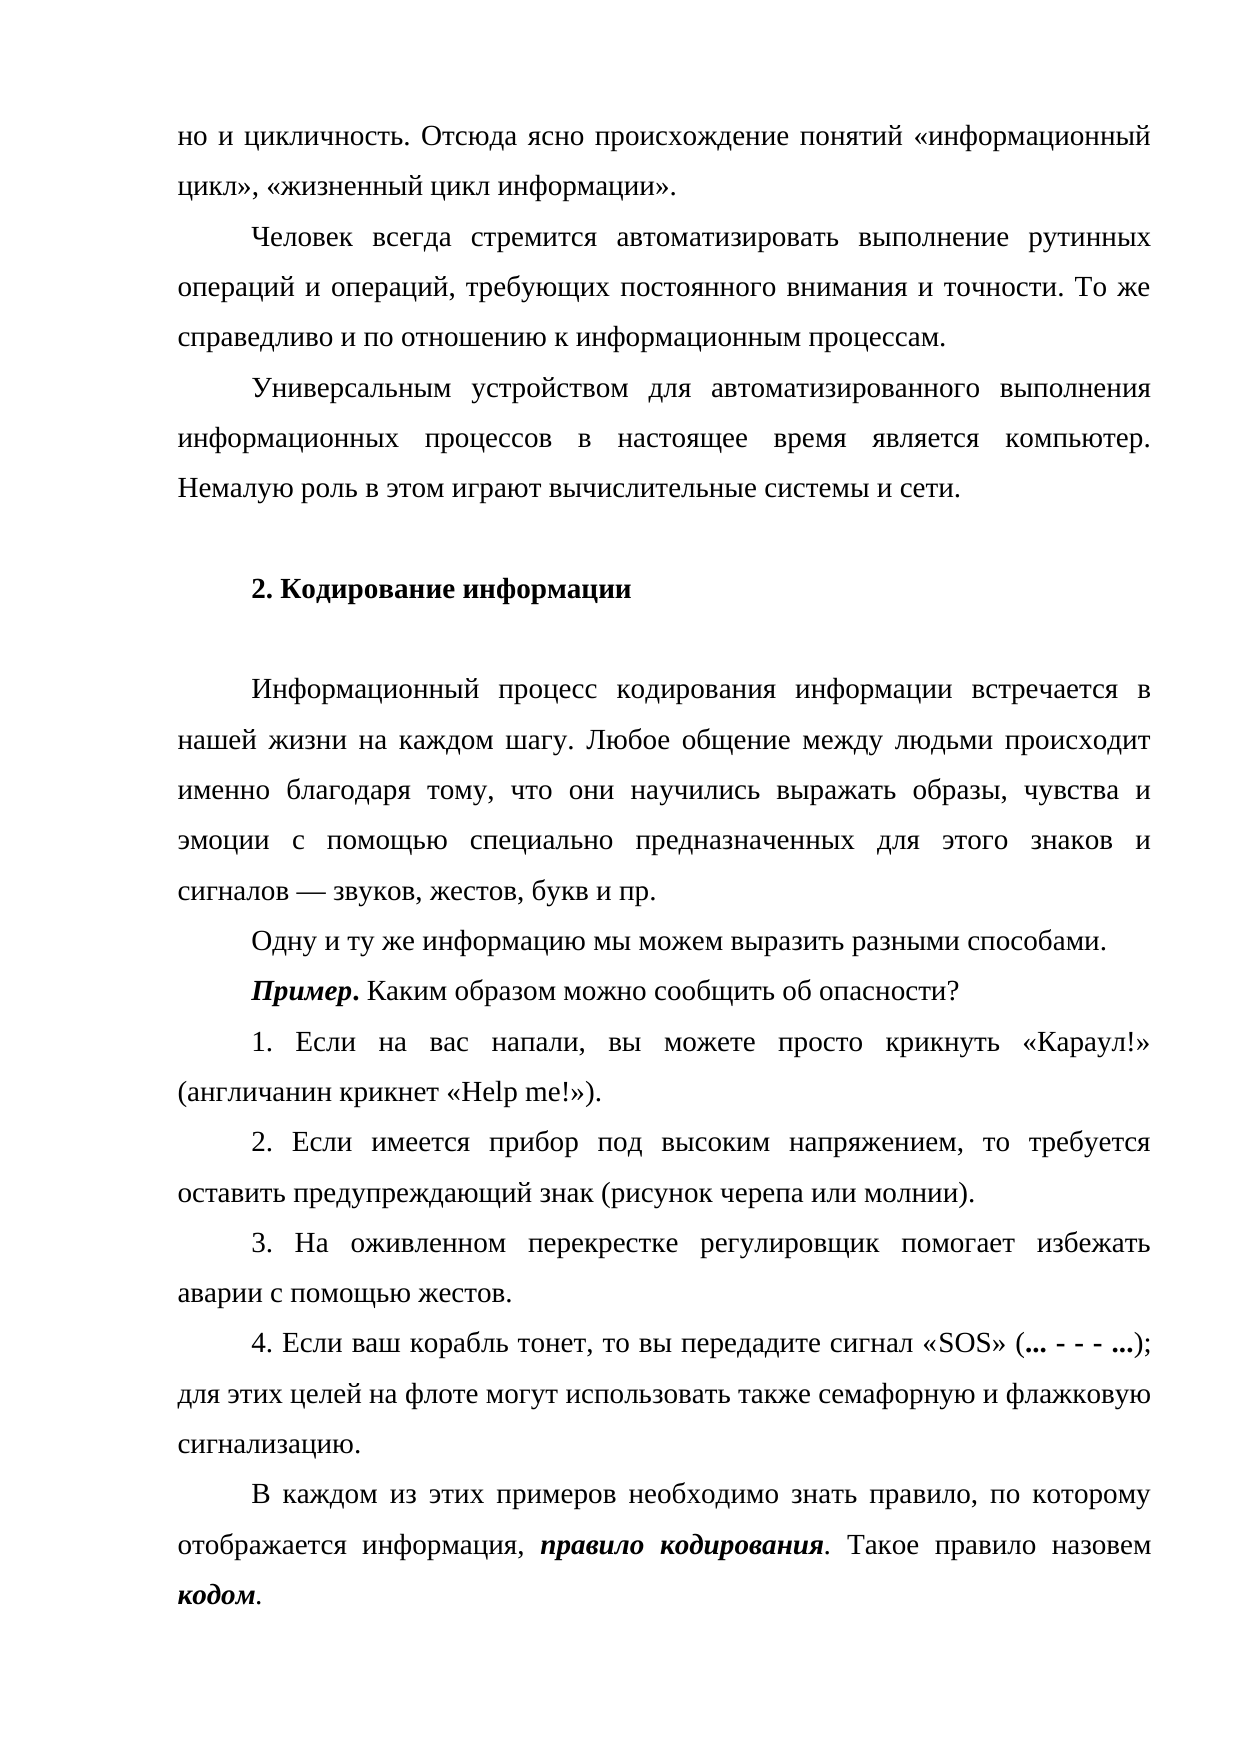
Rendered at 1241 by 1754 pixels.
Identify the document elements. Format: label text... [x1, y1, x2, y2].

text Пример. Каким образом можно сообщить об опасности? [177, 973, 1152, 1007]
text 1. Если на вас напали, вы можете просто крикнуть «Караул!» (англичанин крикнет «Help me!»). [177, 1024, 1152, 1108]
text 2. Кодирование информации [177, 571, 1152, 604]
text 4. Если ваш корабль тонет, то вы передадите сигнал «SOS» (... - - - ...); для этих целей на флоте могут использовать также семафорную и флажковую сигнализацию. [177, 1326, 1152, 1460]
text Человек всегда стремится автоматизировать выполнение рутинных операций и операций, требующих постоянного внимания и точности. То же справедливо и по отношению к информационным процессам. [177, 219, 1152, 353]
text В каждом из этих примеров необходимо знать правило, по которому отображается информация, правило кодирования. Такое правило назовем кодом. [177, 1477, 1152, 1611]
text 3. На оживленном перекрестке регулировщик помогает избежать аварии с помощью жестов. [177, 1225, 1152, 1309]
text Информационный процесс кодирования информации встречается в нашей жизни на каждом шагу. Любое общение между людьми происходит именно благодаря тому, что они научились выражать образы, чувства и эмоции с помощью специально предназначенных для этого знаков и сигналов — звуков, жестов, букв и пр. [177, 672, 1152, 906]
text Одну и ту же информацию мы можем выразить разными способами. [177, 923, 1152, 957]
text 2. Если имеется прибор под высоким напряжением, то требуется оставить предупреждающий знак (рисунок черепа или молнии). [177, 1124, 1152, 1208]
text Универсальным устройством для автоматизированного выполнения информационных процессов в настоящее время является компьютер. Немалую роль в этом играют вычислительные системы и сети. [177, 370, 1152, 504]
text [177, 118, 1152, 202]
